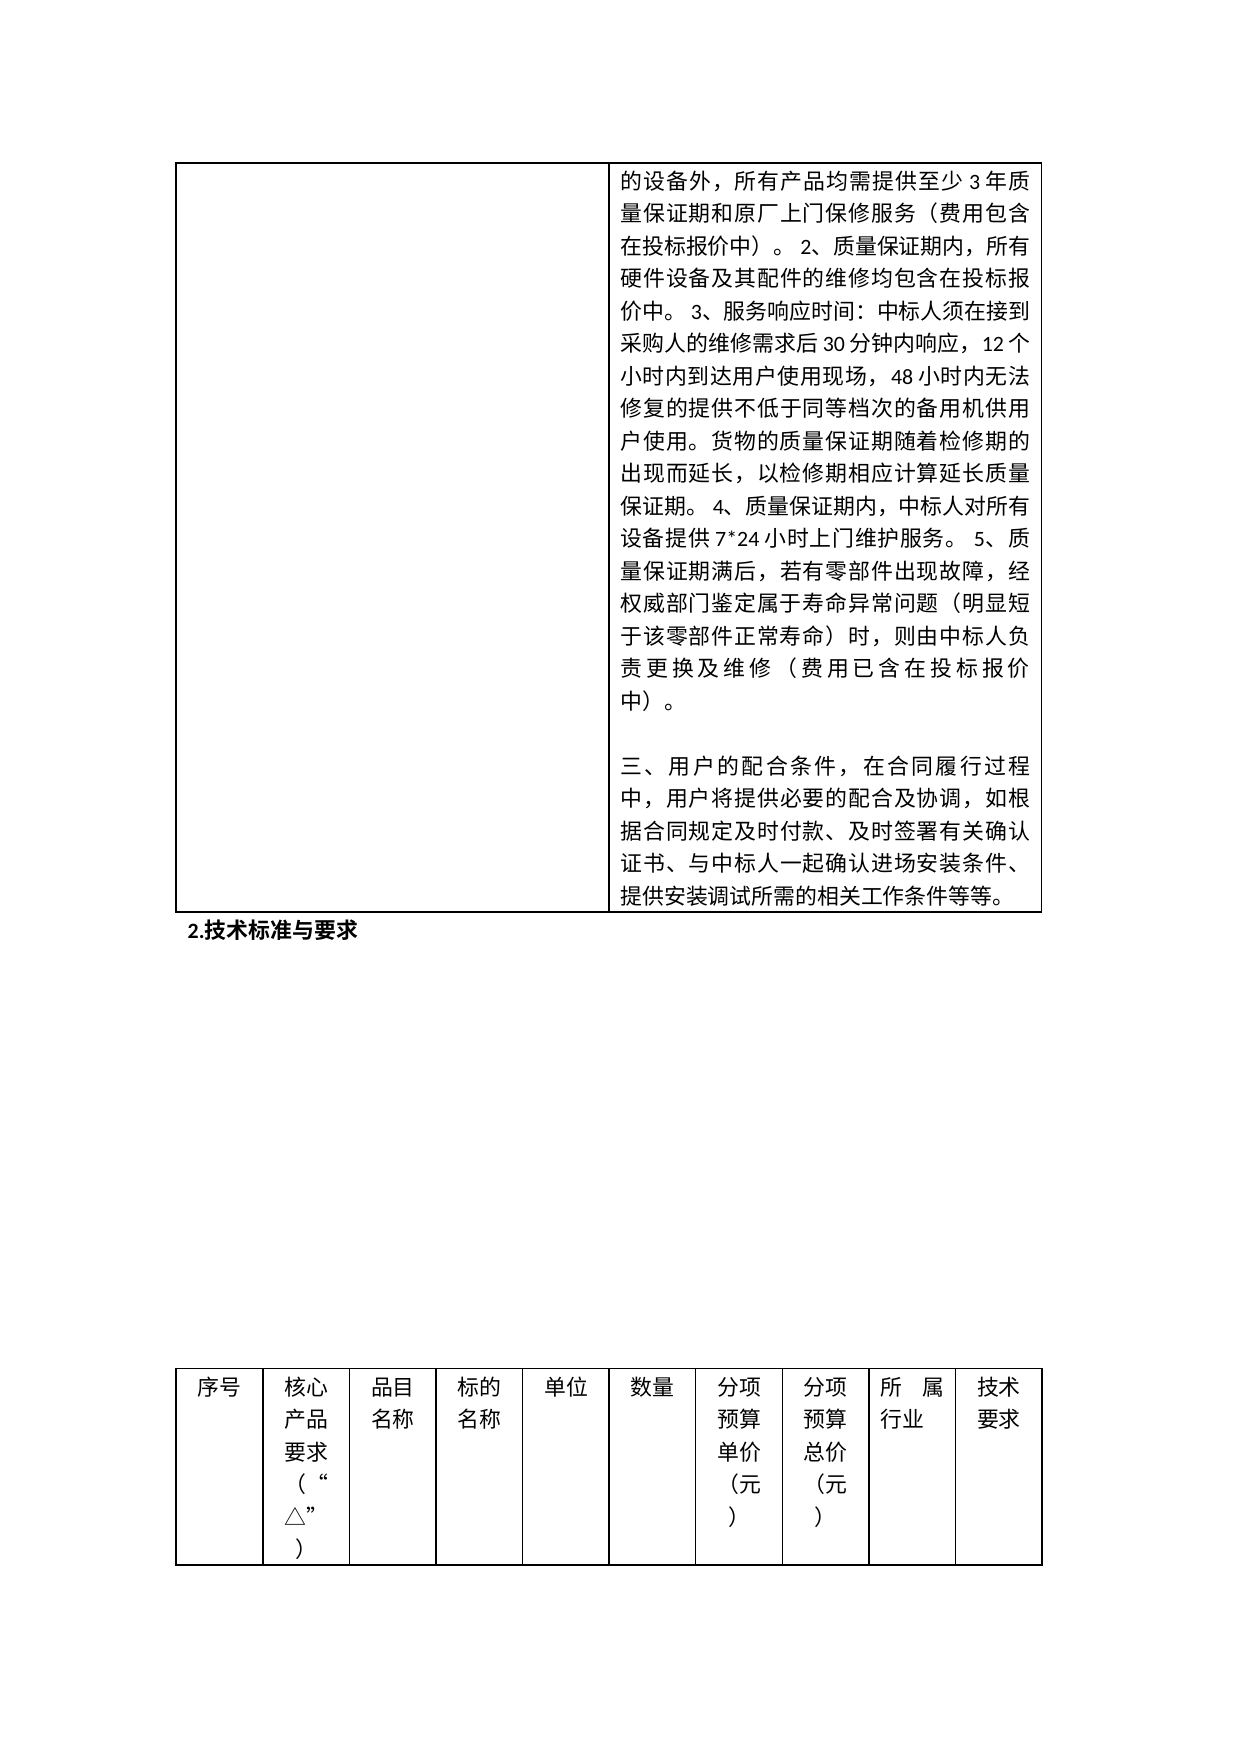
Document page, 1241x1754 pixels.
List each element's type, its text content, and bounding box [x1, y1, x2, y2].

table_header 分项预算总价（元） [783, 1369, 868, 1564]
table_cell 其他 [177, 164, 608, 911]
table_header 分项预算单价（元） [696, 1369, 782, 1564]
table_header 序号 [177, 1369, 262, 1564]
table_header 数量 [610, 1369, 695, 1564]
table_header 所属行业 [870, 1369, 955, 1564]
table_header 核心产品要求（“△”） [264, 1369, 349, 1564]
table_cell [610, 164, 1041, 911]
table_header 单位 [523, 1369, 608, 1564]
text 2.技术标准与要求 [187, 913, 1053, 945]
table_header 品目名称 [350, 1369, 435, 1564]
table_header 标的名称 [437, 1369, 522, 1564]
table_header 技术要求 [956, 1369, 1041, 1564]
